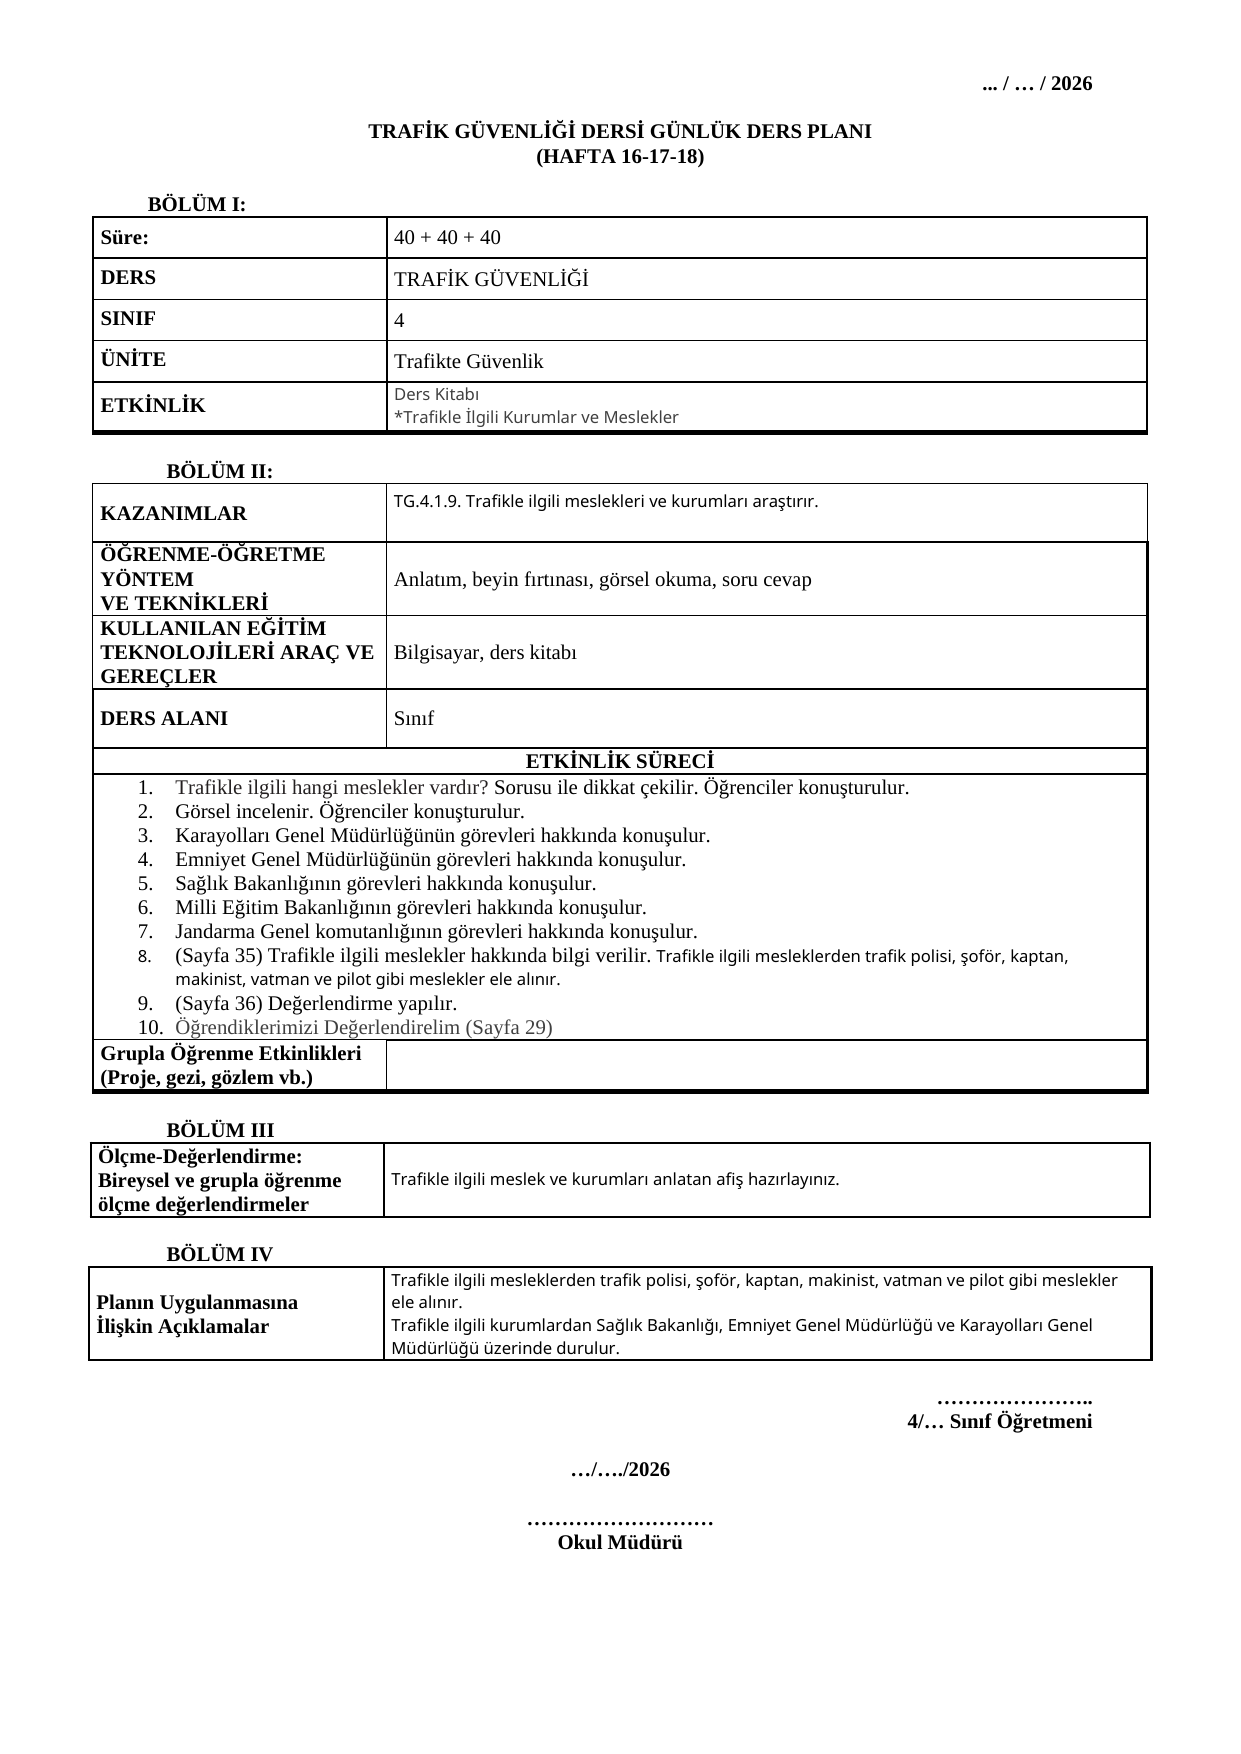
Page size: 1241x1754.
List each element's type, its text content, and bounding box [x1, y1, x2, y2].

table_header 40 + 40 + 40 [388, 218, 1146, 257]
table_header Trafikle ilgili mesleklerden trafik polisi, şoför, kaptan, makinist, vatman ve pilot gibi meslekler ele alınır. Trafikle ilgili kurumlardan Sağlık Bakanlığı, Emniyet Genel Müdürlüğü ve Karayolları Genel Müdürlüğü üzerinde durulur. [385, 1268, 1150, 1359]
table_cell ÜNİTE [94, 341, 386, 381]
table_header Süre: [94, 218, 386, 257]
text BÖLÜM II: [148, 459, 1092, 483]
table_header KAZANIMLAR [93, 484, 386, 541]
table_cell KULLANILAN EĞİTİM TEKNOLOJİLERİ ARAÇ VE GEREÇLER [93, 616, 386, 688]
text (HAFTA 16-17-18) [148, 143, 1092, 168]
table_cell TRAFİK GÜVENLİĞİ [388, 259, 1146, 298]
table_header Ölçme-Değerlendirme: Bireysel ve grupla öğrenme ölçme değerlendirmeler [92, 1144, 383, 1216]
table_cell ETKİNLİK SÜRECİ [94, 749, 1146, 773]
table_cell Trafikte Güvenlik [388, 341, 1146, 381]
text ………………….. [148, 1385, 1092, 1409]
table_cell Bilgisayar, ders kitabı [387, 616, 1146, 688]
table_cell ETKİNLİK [94, 383, 386, 430]
text ... / … / 2026 [148, 71, 1092, 95]
table_header Trafikle ilgili meslek ve kurumları anlatan afiş hazırlayınız. [385, 1144, 1149, 1216]
table_header TG.4.1.9. Trafikle ilgili meslekleri ve kurumları araştırır. [387, 484, 1147, 541]
table_cell Ders Kitabı *Trafikle İlgili Kurumlar ve Meslekler [388, 383, 1146, 430]
text BÖLÜM I: [148, 192, 1092, 216]
text ……………………… [148, 1506, 1092, 1529]
text Okul Müdürü [148, 1529, 1092, 1554]
text TRAFİK GÜVENLİĞİ DERSİ GÜNLÜK DERS PLANI [148, 119, 1092, 143]
table_header Planın Uygulanmasına İlişkin Açıklamalar [90, 1268, 383, 1359]
table_cell DERS ALANI [94, 690, 386, 747]
table_cell [387, 1041, 1146, 1089]
subtitle BÖLÜM IV [148, 1242, 1092, 1266]
table_cell Trafikle ilgili hangi meslekler vardır? Sorusu ile dikkat çekilir. Öğrenciler konuşturulur. Görsel incelenir. Öğrenciler konuşturulur. Karayolları Genel Müdürlüğünün görevleri hakkında konuşulur. Emniyet Genel Müdürlüğünün görevleri hakkında konuşulur. Sağlık Bakanlığının görevleri hakkında konuşulur. Milli Eğitim Bakanlığının görevleri hakkında konuşulur. Jandarma Genel komutanlığının görevleri hakkında konuşulur. (Sayfa 35) Trafikle ilgili meslekler hakkında bilgi verilir. Trafikle ilgili mesleklerden trafik polisi, şoför, kaptan, makinist, vatman ve pilot gibi meslekler ele alınır. (Sayfa 36) Değerlendirme yapılır. Öğrendiklerimizi Değerlendirelim (Sayfa 29) [94, 775, 1146, 1039]
text 4/… Sınıf Öğretmeni [148, 1409, 1092, 1433]
text …/…./2026 [148, 1457, 1092, 1481]
table_cell 4 [388, 300, 1146, 340]
subtitle BÖLÜM III [148, 1118, 1092, 1142]
table_cell DERS [94, 259, 386, 298]
table_cell ÖĞRENME-ÖĞRETME YÖNTEM VE TEKNİKLERİ [93, 543, 386, 614]
table_cell SINIF [94, 300, 386, 340]
table_cell Grupla Öğrenme Etkinlikleri (Proje, gezi, gözlem vb.) [94, 1040, 386, 1089]
table_cell Anlatım, beyin fırtınası, görsel okuma, soru cevap [387, 543, 1146, 614]
table_cell Sınıf [387, 690, 1146, 747]
